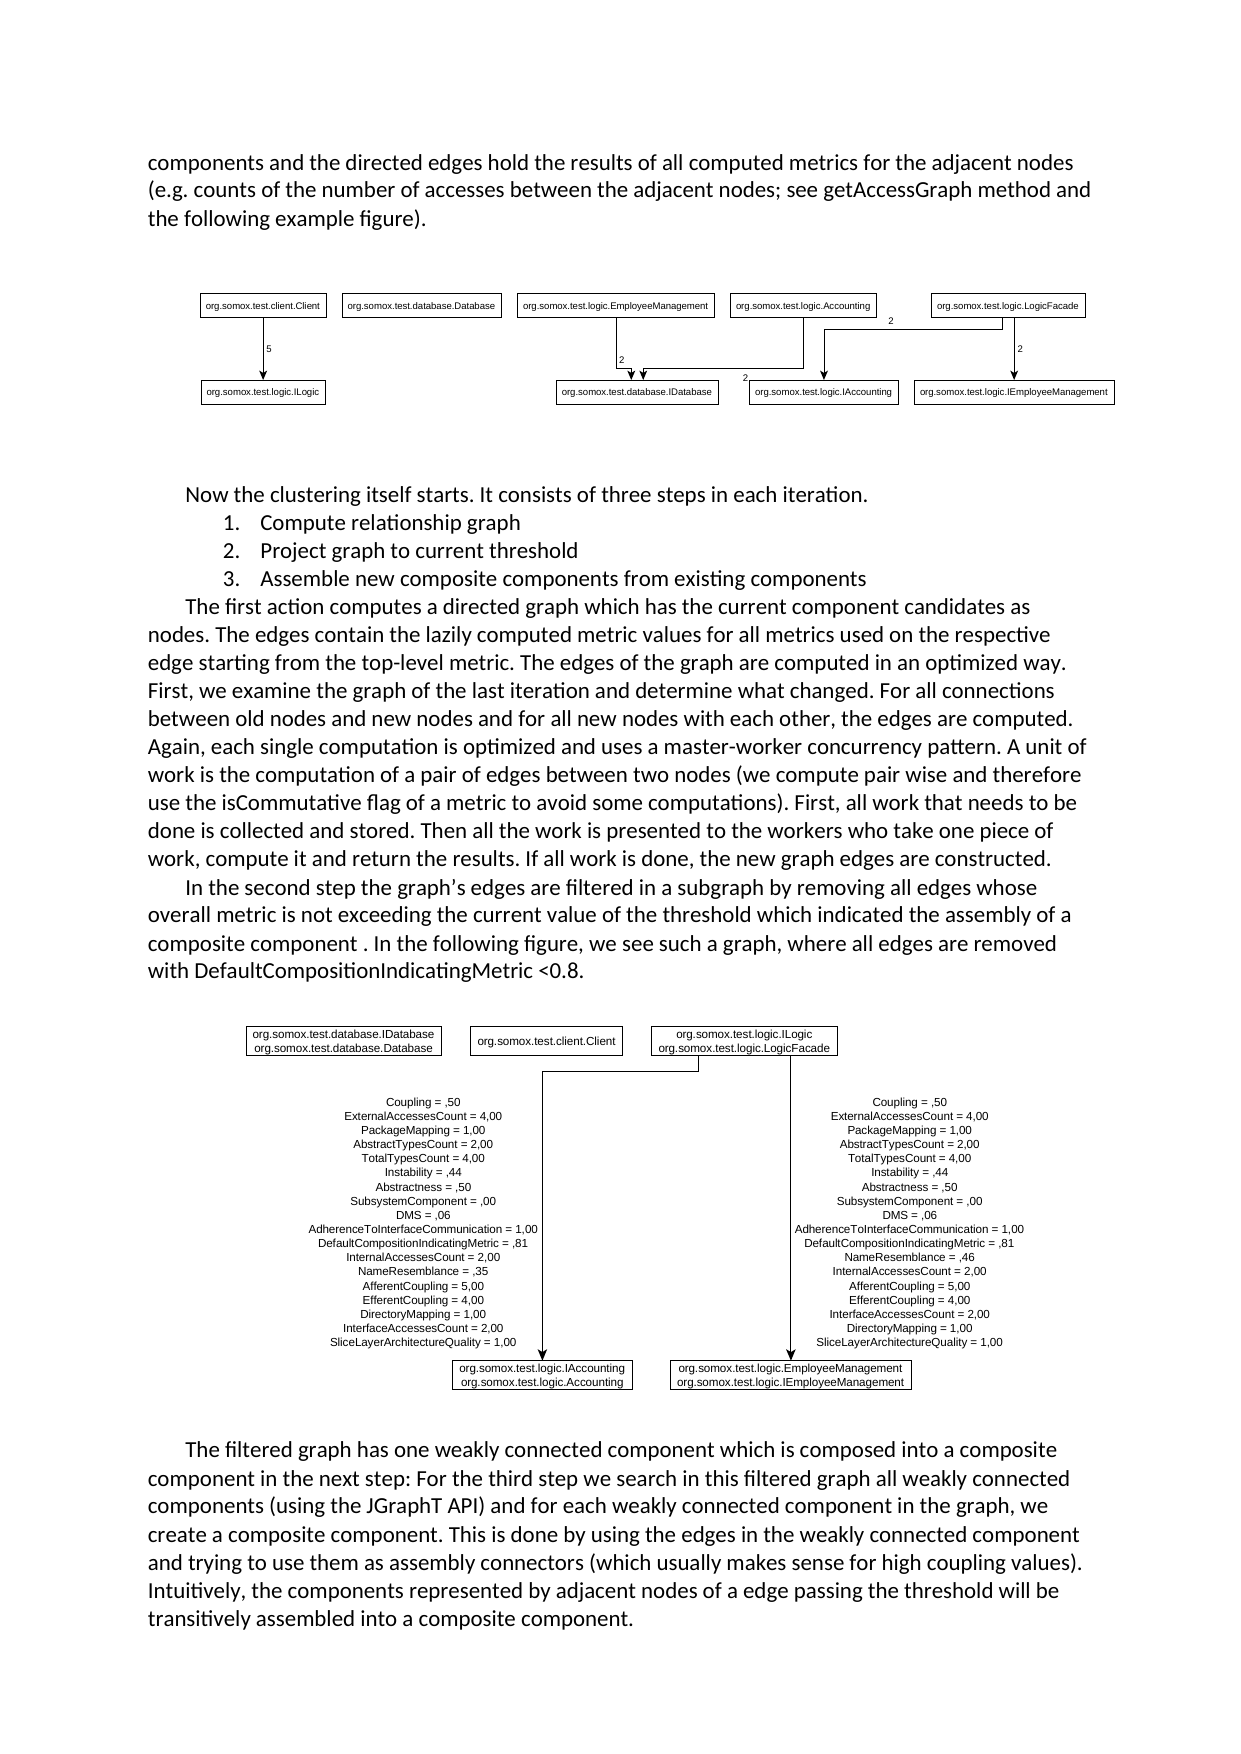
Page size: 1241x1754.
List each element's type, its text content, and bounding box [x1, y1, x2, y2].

text The first action computes a directed graph which has the current component candidates as nodes. The edges contain the lazily computed metric values for all metrics used on the respective edge starting from the top-level metric. The edges of the graph are computed in an optimized way. First, we examine the graph of the last iteration and determine what changed. For all connections between old nodes and new nodes and for all new nodes with each other, the edges are computed. Again, each single computation is optimized and uses a master-worker concurrency pattern. A unit of work is the computation of a pair of edges between two nodes (we compute pair wise and therefore use the isCommutative flag of a metric to avoid some computations). First, all work that needs to be done is collected and stored. Then all the work is presented to the workers who take one piece of work, compute it and return the results. If all work is done, the new graph edges are constructed. [148, 592, 1093, 873]
list Assemble new composite components from existing components [223, 564, 1093, 592]
list Compute relationship graph [223, 508, 1093, 536]
list Project graph to current threshold [223, 536, 1093, 564]
text Now the clustering itself starts. It consists of three steps in each iteration. [148, 480, 1093, 508]
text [148, 148, 1093, 232]
text In the second step the graph’s edges are filtered in a subgraph by removing all edges whose overall metric is not exceeding the current value of the threshold which indicated the assembly of a composite component . In the following figure, we see such a graph, where all edges are removed with DefaultCompositionIndicatingMetric <0.8. [148, 873, 1093, 985]
text The filtered graph has one weakly connected component which is composed into a composite component in the next step: For the third step we search in this filtered graph all weakly connected components (using the JGraphT API) and for each weakly connected component in the graph, we create a composite component. This is done by using the edges in the weakly connected component and trying to use them as assembly connectors (which usually makes sense for high coupling values). Intuitively, the components represented by adjacent nodes of a edge passing the threshold will be transitively assembled into a composite component. [148, 1436, 1093, 1632]
